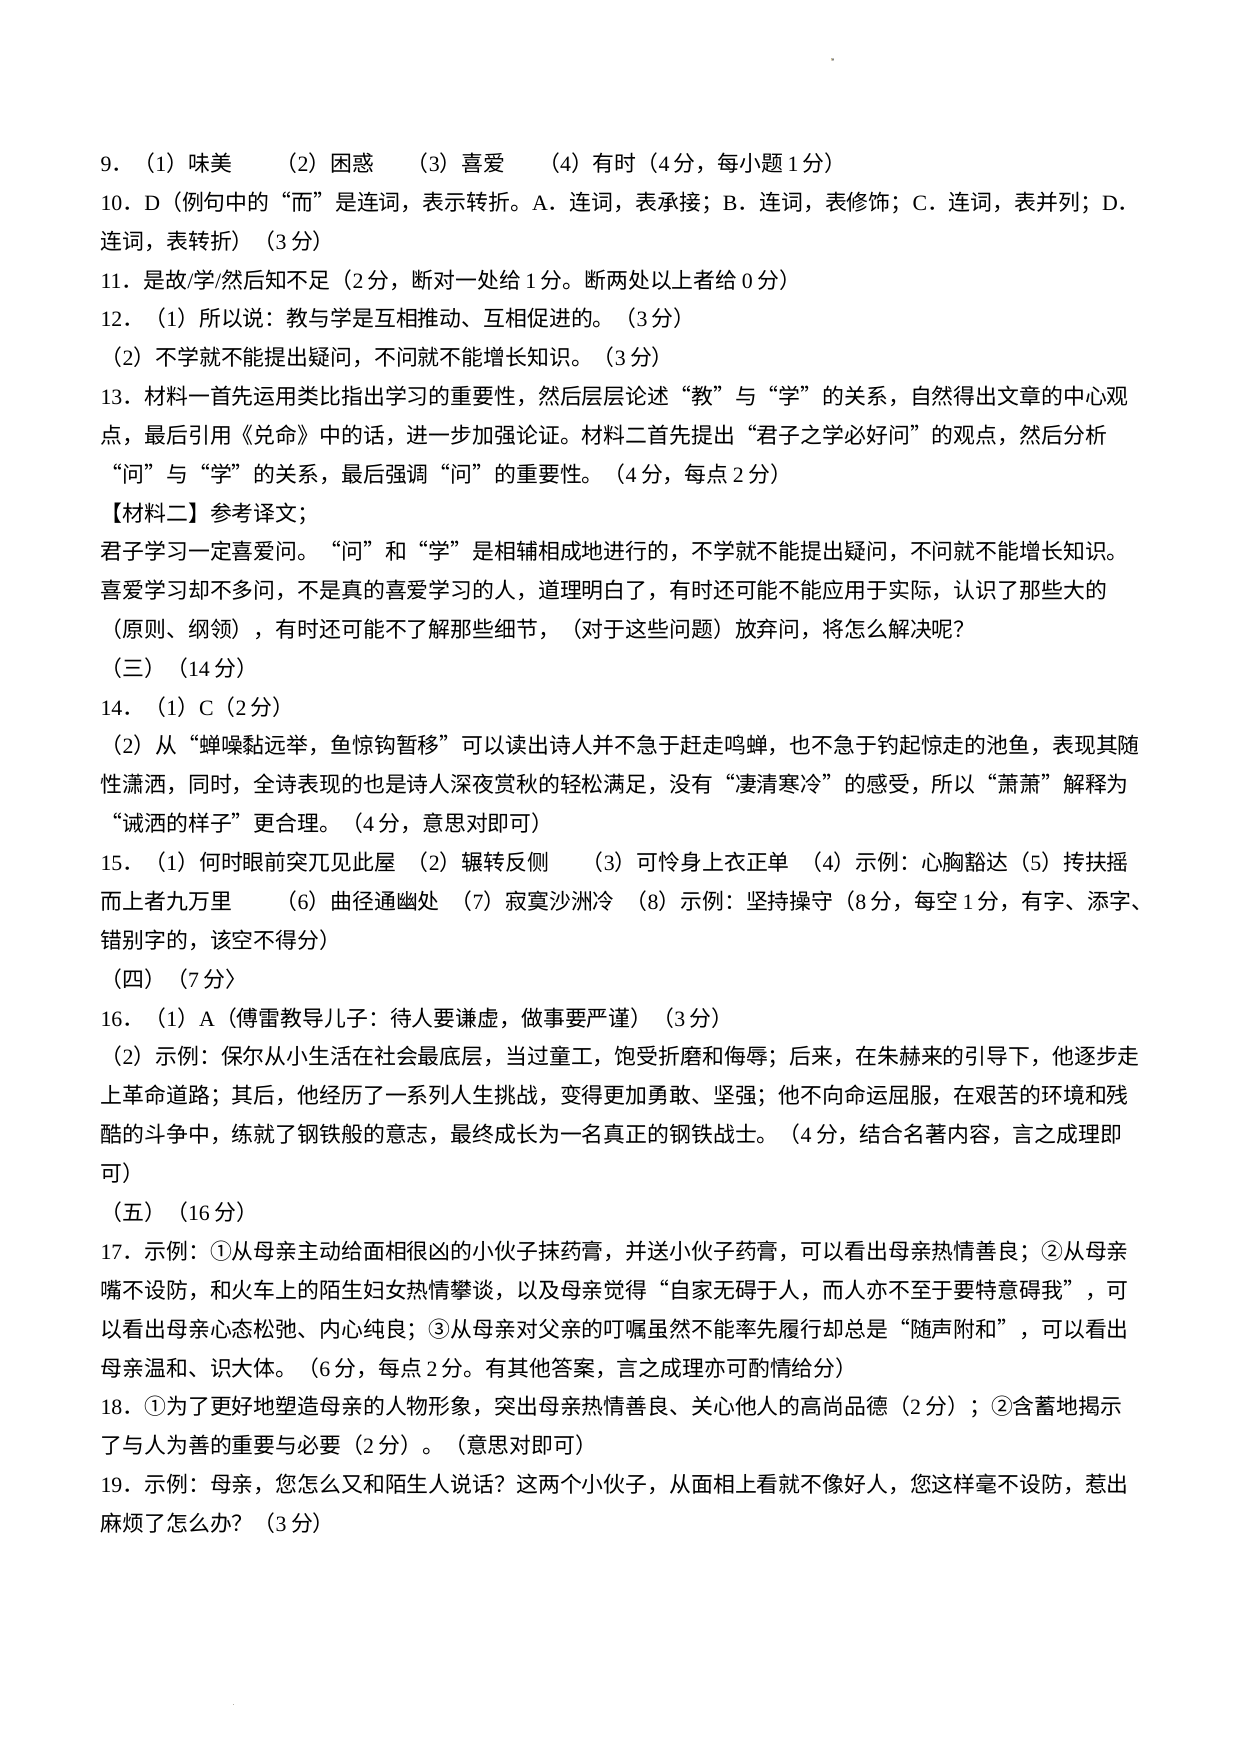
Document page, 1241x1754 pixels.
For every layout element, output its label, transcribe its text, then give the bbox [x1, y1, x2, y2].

text （三）（14分） [100, 651, 1140, 683]
text 11．是故/学/然后知不足（2分，断对一处给1分。断两处以上者给0分） [100, 262, 1140, 295]
text 13．材料一首先运用类比指出学习的重要性，然后层层论述“教”与“学”的关系，自然得出文章的中心观点，最后引用《兑命》中的话，进一步加强论证。材料二首先提出“君子之学必好问”的观点，然后分析“问”与“学”的关系，最后强调“问”的重要性。（4分，每点2分） [100, 378, 1140, 489]
text （四）（7分〉 [100, 961, 1140, 994]
text 17．示例：①从母亲主动给面相很凶的小伙子抹药膏，并送小伙子药膏，可以看出母亲热情善良；②从母亲嘴不设防，和火车上的陌生妇女热情攀谈，以及母亲觉得“自家无碍于人，而人亦不至于要特意碍我”，可以看出母亲心态松弛、内心纯良；③从母亲对父亲的叮嘱虽然不能率先履行却总是“随声附和”，可以看出母亲温和、识大体。（6分，每点2分。有其他答案，言之成理亦可酌情给分） [100, 1233, 1140, 1383]
text 15．（1）何时眼前突兀见此屋 （2）辗转反侧 （3）可怜身上衣正单 （4）示例：心胸豁达（5）抟扶摇而上者九万里 （6）曲径通幽处 （7）寂寞沙洲冷 （8）示例：坚持操守（8分，每空1分，有字、添字、错别字的，该空不得分） [100, 845, 1140, 955]
text 君子学习一定喜爱问。“问”和“学”是相辅相成地进行的，不学就不能提出疑问，不问就不能增长知识。喜爱学习却不多问，不是真的喜爱学习的人，道理明白了，有时还可能不能应用于实际，认识了那些大的（原则、纲领），有时还可能不了解那些细节，（对于这些问题）放弃问，将怎么解决呢？ [100, 534, 1140, 644]
text （2）示例：保尔从小生活在社会最底层，当过童工，饱受折磨和侮辱；后来，在朱赫来的引导下，他逐步走上革命道路；其后，他经历了一系列人生挑战，变得更加勇敢、坚强；他不向命运屈服，在艰苦的环境和残酷的斗争中，练就了钢铁般的意志，最终成长为一名真正的钢铁战士。（4分，结合名著内容，言之成理即可） [100, 1039, 1140, 1188]
text （2）不学就不能提出疑问，不问就不能增长知识。（3分） [100, 340, 1140, 372]
text 12．（1）所以说：教与学是互相推动、互相促进的。（3分） [100, 301, 1140, 333]
text 14．（1）C（2分） [100, 689, 1140, 722]
text 10．D（例句中的“而”是连词，表示转折。A．连词，表承接；B．连词，表修饰；C．连词，表并列；D．连词，表转折）（3分） [100, 184, 1140, 256]
text （五）（16分） [100, 1194, 1140, 1227]
text 【材料二】参考译文； [100, 495, 1140, 528]
text 16．（1）A（傅雷教导儿子：待人要谦虚，做事要严谨）（3分） [100, 1000, 1140, 1033]
text 18．①为了更好地塑造母亲的人物形象，突出母亲热情善良、关心他人的高尚品德（2分）；②含蓄地揭示了与人为善的重要与必要（2分）。（意思对即可） [100, 1389, 1140, 1460]
text （2）从“蝉噪黏远举，鱼惊钩暂移”可以读出诗人并不急于赶走鸣蝉，也不急于钓起惊走的池鱼，表现其随性潇洒，同时，全诗表现的也是诗人深夜赏秋的轻松满足，没有“凄清寒冷”的感受，所以“萧萧”解释为“诫洒的样子”更合理。（4分，意思对即可） [100, 728, 1140, 838]
text 19．示例：母亲，您怎么又和陌生人说话？这两个小伙子，从面相上看就不像好人，您这样毫不设防，惹出麻烦了怎么办？（3分） [100, 1467, 1140, 1538]
text 9．（1）味美 （2）困惑 （3）喜爱 （4）有时（4分，每小题1分） [100, 146, 1140, 178]
